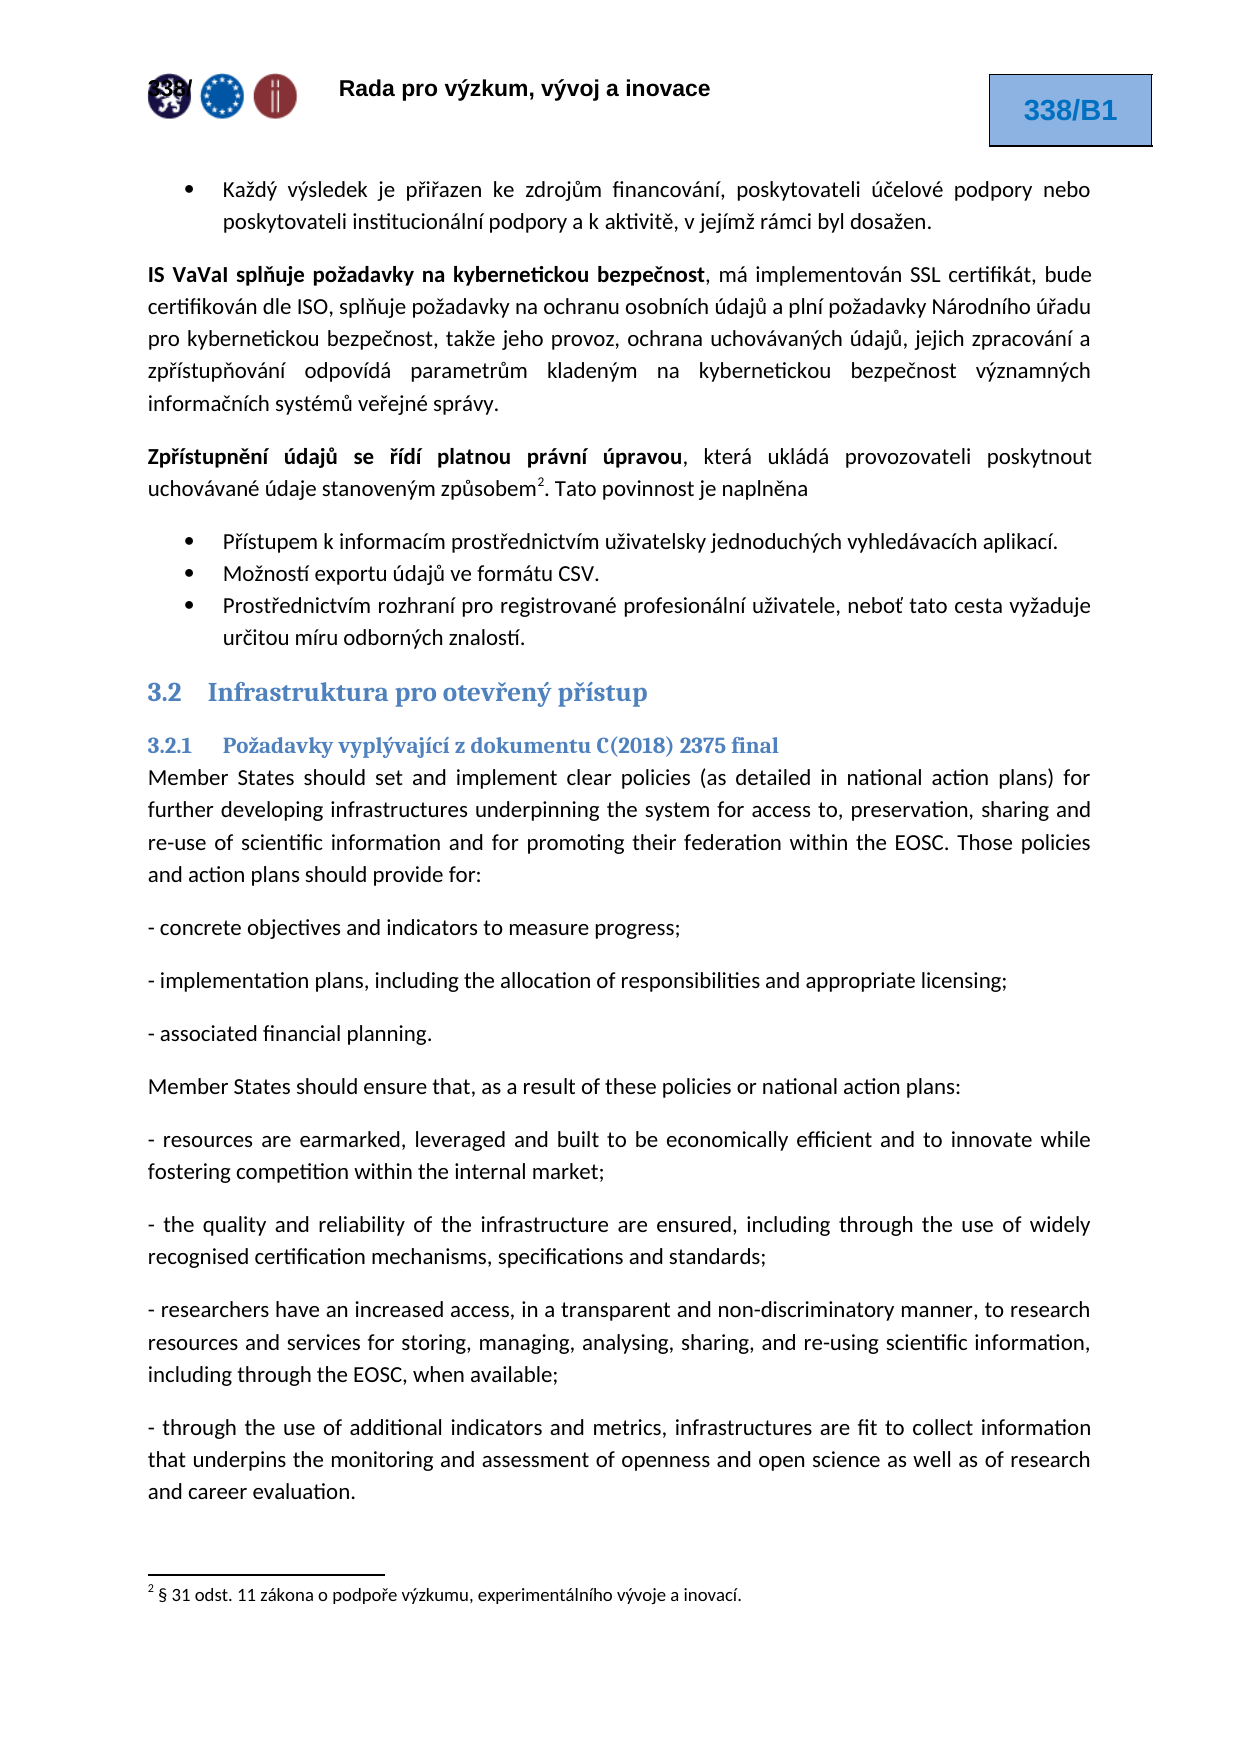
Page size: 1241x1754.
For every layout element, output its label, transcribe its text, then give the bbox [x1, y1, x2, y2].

text - associated financial planning. [148, 1019, 1093, 1047]
text Zpřístupnění údajů se řídí platnou právní úpravou, která ukládá provozovateli poskytnout uchovávané údaje stanoveným způsobem. Tato povinnost je naplněna [148, 442, 1093, 502]
subtitle Požadavky vyplývající z dokumentu C(2018) 2375 final [148, 733, 1093, 759]
picture [147, 73, 298, 120]
text - through the use of additional indicators and metrics, infrastructures are fit to collect information that underpins the monitoring and assessment of openness and open science as well as of research and career evaluation. [148, 1413, 1093, 1505]
text IS VaVaI splňuje požadavky na kybernetickou bezpečnost, má implementován SSL certifikát, bude certifikován dle ISO, splňuje požadavky na ochranu osobních údajů a plní požadavky Národního úřadu pro kybernetickou bezpečnost, takže jeho provoz, ochrana uchovávaných údajů, jejich zpracování a zpřístupňování odpovídá parametrům kladeným na kybernetickou bezpečnost významných informačních systémů veřejné správy. [148, 260, 1093, 417]
text Member States should ensure that, as a result of these policies or national action plans: [148, 1072, 1093, 1100]
text - the quality and reliability of the infrastructure are ensured, including through the use of widely recognised certification mechanisms, specifications and standards; [148, 1210, 1093, 1270]
text - implementation plans, including the allocation of responsibilities and appropriate licensing; [148, 966, 1093, 994]
list Každý výsledek je přiřazen ke zdrojům financování, poskytovateli účelové podpory nebo poskytovateli institucionální podpory a k aktivitě, v jejímž rámci byl dosažen. [185, 175, 1093, 235]
text - concrete objectives and indicators to measure progress; [148, 913, 1093, 941]
text - resources are earmarked, leveraged and built to be economically efficient and to innovate while fostering competition within the internal market; [148, 1125, 1093, 1185]
text Member States should set and implement clear policies (as detailed in national action plans) for further developing infrastructures underpinning the system for access to, preservation, sharing and re-use of scientific information and for promoting their federation within the EOSC. Those policies and action plans should provide for: [148, 763, 1093, 888]
text - researchers have an increased access, in a transparent and non-discriminatory manner, to research resources and services for storing, managing, analysing, sharing, and re-using scientific information, including through the EOSC, when available; [148, 1295, 1093, 1388]
subtitle Infrastruktura pro otevřený přístup [148, 677, 1093, 708]
list Přístupem k informacím prostřednictvím uživatelsky jednoduchých vyhledávacích aplikací. [185, 527, 1093, 555]
list Možností exportu údajů ve formátu CSV. [185, 559, 1093, 587]
list Prostřednictvím rozhraní pro registrované profesionální uživatele, neboť tato cesta vyžaduje určitou míru odborných znalostí. [185, 591, 1093, 652]
